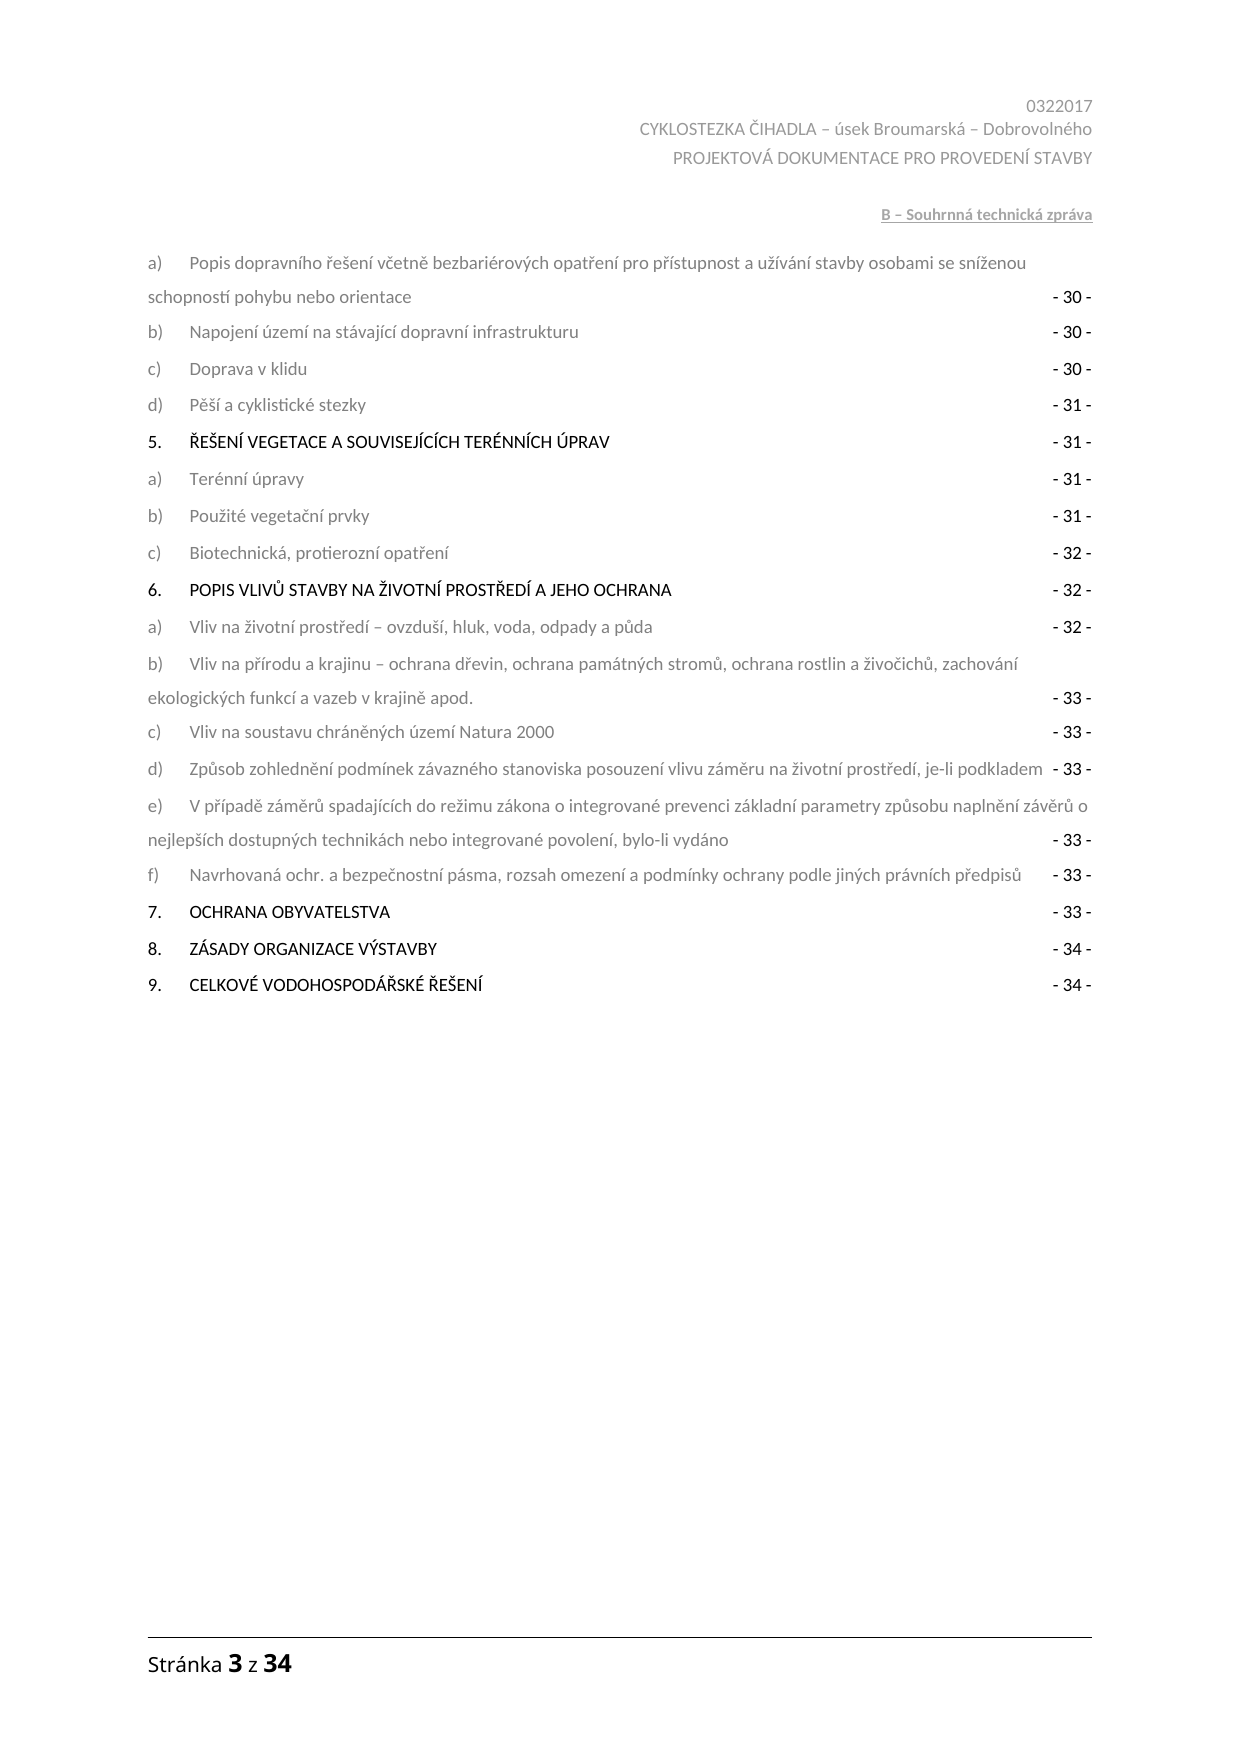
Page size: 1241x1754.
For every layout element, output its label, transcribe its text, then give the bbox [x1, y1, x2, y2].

text c) Biotechnická, protierozní opatření - 32 - [148, 541, 1092, 564]
text c) Vliv na soustavu chráněných území Natura 2000 - 33 - [148, 720, 1092, 743]
text b) Použité vegetační prvky - 31 - [148, 504, 1092, 527]
text d) Způsob zohlednění podmínek závazného stanoviska posouzení vlivu záměru na životní prostředí, je-li podkladem - 33 - [148, 757, 1092, 780]
text b) Vliv na přírodu a krajinu – ochrana dřevin, ochrana památných stromů, ochrana rostlin a živočichů, zachování ekologických funkcí a vazeb v krajině apod. - 33 - [148, 652, 1092, 709]
text a) Vliv na životní prostředí – ovzduší, hluk, voda, odpady a půda - 32 - [148, 615, 1092, 638]
text 8. ZÁSADY ORGANIZACE VÝSTAVBY - 34 - [148, 937, 1092, 959]
text b) Napojení území na stávající dopravní infrastrukturu - 30 - [148, 320, 1092, 343]
text d) Pěší a cyklistické stezky - 31 - [148, 393, 1092, 416]
text 5. ŘEŠENÍ VEGETACE A SOUVISEJÍCÍCH TERÉNNÍCH ÚPRAV - 31 - [148, 430, 1092, 453]
text 7. OCHRANA OBYVATELSTVA - 33 - [148, 900, 1092, 923]
text 6. POPIS VLIVŮ STAVBY NA ŽIVOTNÍ PROSTŘEDÍ A JEHO OCHRANA - 32 - [148, 578, 1092, 601]
text a) Popis dopravního řešení včetně bezbariérových opatření pro přístupnost a užívání stavby osobami se sníženou schopností pohybu nebo orientace - 30 - [148, 251, 1092, 308]
text 9. CELKOVÉ VODOHOSPODÁŘSKÉ ŘEŠENÍ - 34 - [148, 973, 1092, 996]
text a) Terénní úpravy - 31 - [148, 467, 1092, 490]
text c) Doprava v klidu - 30 - [148, 357, 1092, 379]
text f) Navrhovaná ochr. a bezpečnostní pásma, rozsah omezení a podmínky ochrany podle jiných právních předpisů - 33 - [148, 863, 1092, 886]
text e) V případě záměrů spadajících do režimu zákona o integrované prevenci základní parametry způsobu naplnění závěrů o nejlepších dostupných technikách nebo integrované povolení, bylo-li vydáno - 33 - [148, 794, 1092, 851]
